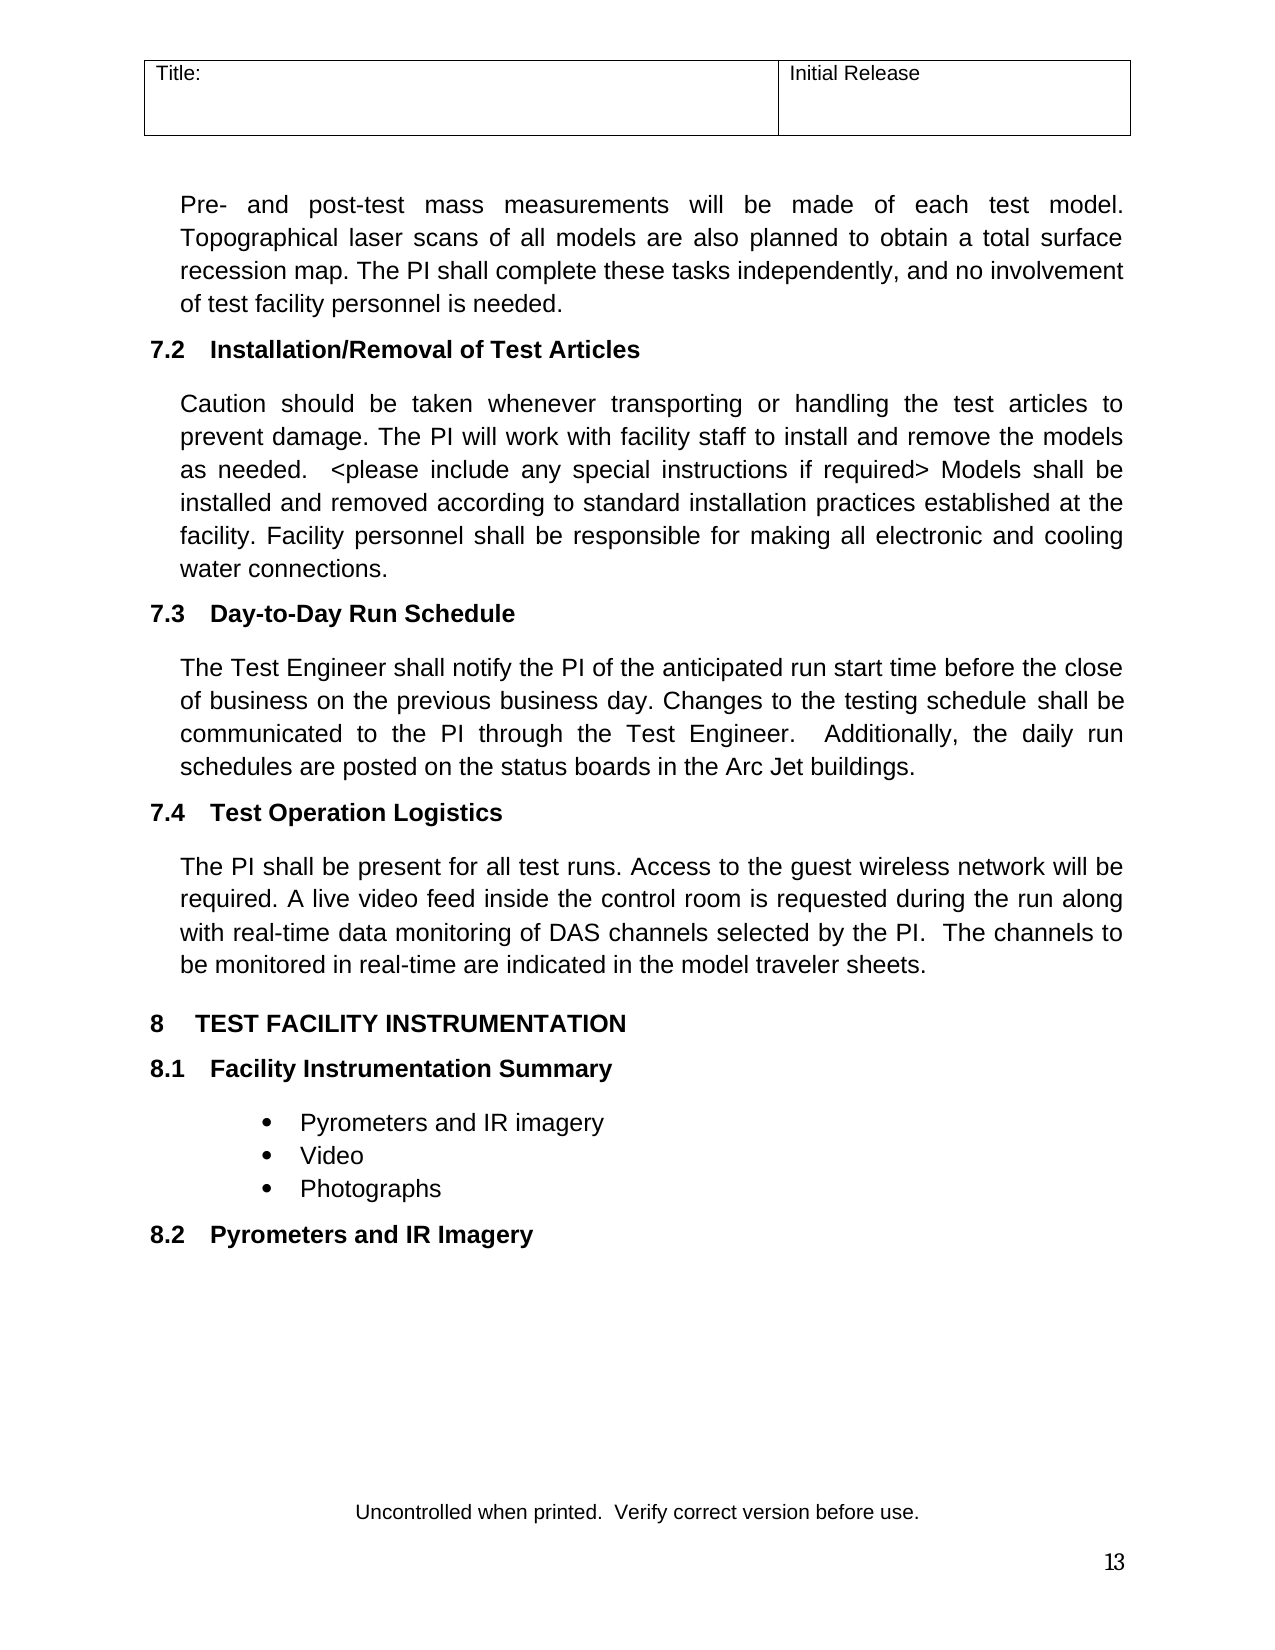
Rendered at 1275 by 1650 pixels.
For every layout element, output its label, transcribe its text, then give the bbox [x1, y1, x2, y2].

text Pyrometers and IR imagery [262, 1108, 1125, 1137]
text The Test Engineer shall notify the PI of the anticipated run start time before the close of business on the previous business day. Changes to the testing schedule shall be communicated to the PI through the Test Engineer. Additionally, the daily run schedules are posted on the status boards in the Arc Jet buildings. [180, 653, 1125, 781]
text Video [262, 1141, 1125, 1170]
subtitle Day-to-Day Run Schedule [150, 599, 1125, 628]
text Pre- and post-test mass measurements will be made of each test model. Topographical laser scans of all models are also planned to obtain a total surface recession map. The PI shall complete these tasks independently, and no involvement of test facility personnel is needed. [180, 190, 1125, 318]
subtitle Installation/Removal of Test Articles [150, 335, 1125, 363]
subtitle Test Operation Logistics [150, 798, 1125, 826]
text Photographs [262, 1174, 1125, 1203]
subtitle TEST FACILITY INSTRUMENTATION [150, 1008, 1125, 1037]
text The PI shall be present for all test runs. Access to the guest wireless network will be required. A live video feed inside the control room is requested during the run along with real-time data monitoring of DAS channels selected by the PI. The channels to be monitored in real-time are indicated in the model traveler sheets. [180, 851, 1125, 979]
text Caution should be taken whenever transporting or handling the test articles to prevent damage. The PI will work with facility staff to install and remove the models as needed. <please include any special instructions if required> Models shall be installed and removed according to standard installation practices established at the facility. Facility personnel shall be responsible for making all electronic and cooling water connections. [180, 388, 1125, 582]
subtitle Facility Instrumentation Summary [150, 1054, 1125, 1083]
subtitle Pyrometers and IR Imagery [150, 1220, 1125, 1248]
